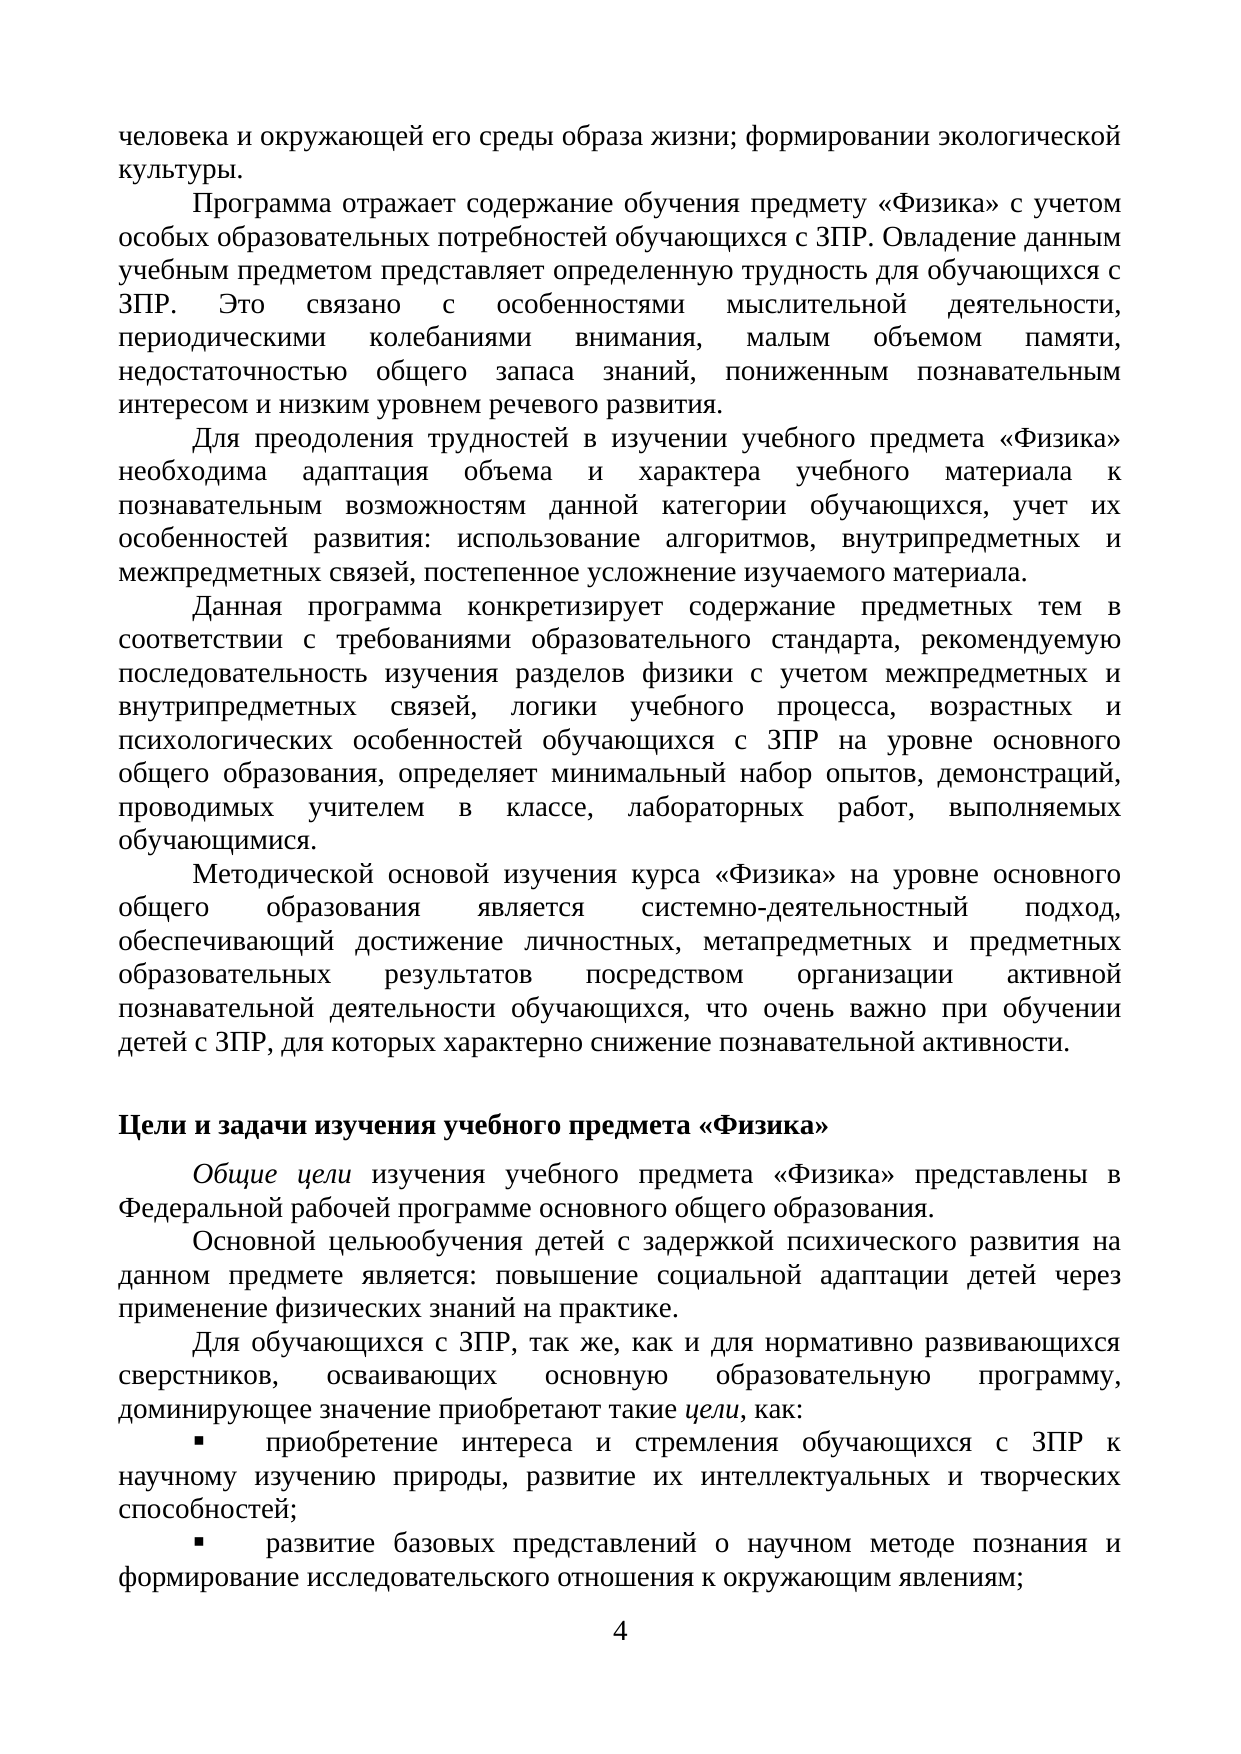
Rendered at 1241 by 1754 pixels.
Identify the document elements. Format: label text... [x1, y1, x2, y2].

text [118, 118, 1122, 185]
list развитие базовых представлений о научном методе познания и формирование исследовательского отношения к окружающим явлениям; [118, 1525, 1122, 1592]
text Основной цельюобучения детей с задержкой психического развития на данном предмете является: повышение социальной адаптации детей через применение физических знаний на практике. [118, 1223, 1122, 1324]
text Общие цели изучения учебного предмета «Физика» представлены в Федеральной рабочей программе основного общего образования. [118, 1156, 1122, 1223]
text Данная программа конкретизирует содержание предметных тем в соответствии с требованиями образовательного стандарта, рекомендуемую последовательность изучения разделов физики с учетом межпредметных и внутрипредметных связей, логики учебного процесса, возрастных и психологических особенностей обучающихся с ЗПР на уровне основного общего образования, определяет минимальный набор опытов, демонстраций, проводимых учителем в классе, лабораторных работ, выполняемых обучающимися. [118, 588, 1122, 856]
text Программа отражает содержание обучения предмету «Физика» с учетом особых образовательных потребностей обучающихся с ЗПР. Овладение данным учебным предметом представляет определенную трудность для обучающихся с ЗПР. Это связано с особенностями мыслительной деятельности, периодическими колебаниями внимания, малым объемом памяти, недостаточностью общего запаса знаний, пониженным познавательным интересом и низким уровнем речевого развития. [118, 185, 1122, 420]
text Для обучающихся с ЗПР, так же, как и для нормативно развивающихся сверстников, осваивающих основную образовательную программу, доминирующее значение приобретают такие цели, как: [118, 1324, 1122, 1424]
list приобретение интереса и стремления обучающихся с ЗПР к научному изучению природы, развитие их интеллектуальных и творческих способностей; [118, 1424, 1122, 1525]
text Методической основой изучения курса «Физика» на уровне основного общего образования является системно-деятельностный подход, обеспечивающий достижение личностных, метапредметных и предметных образовательных результатов посредством организации активной познавательной деятельности обучающихся, что очень важно при обучении детей с ЗПР, для которых характерно снижение познавательной активности. [118, 856, 1122, 1057]
text Для преодоления трудностей в изучении учебного предмета «Физика» необходима адаптация объема и характера учебного материала к познавательным возможностям данной категории обучающихся, учет их особенностей развития: использование алгоритмов, внутрипредметных и межпредметных связей, постепенное усложнение изучаемого материала. [118, 420, 1122, 588]
subtitle Цели и задачи изучения учебного предмета «Физика» [118, 1107, 1122, 1141]
